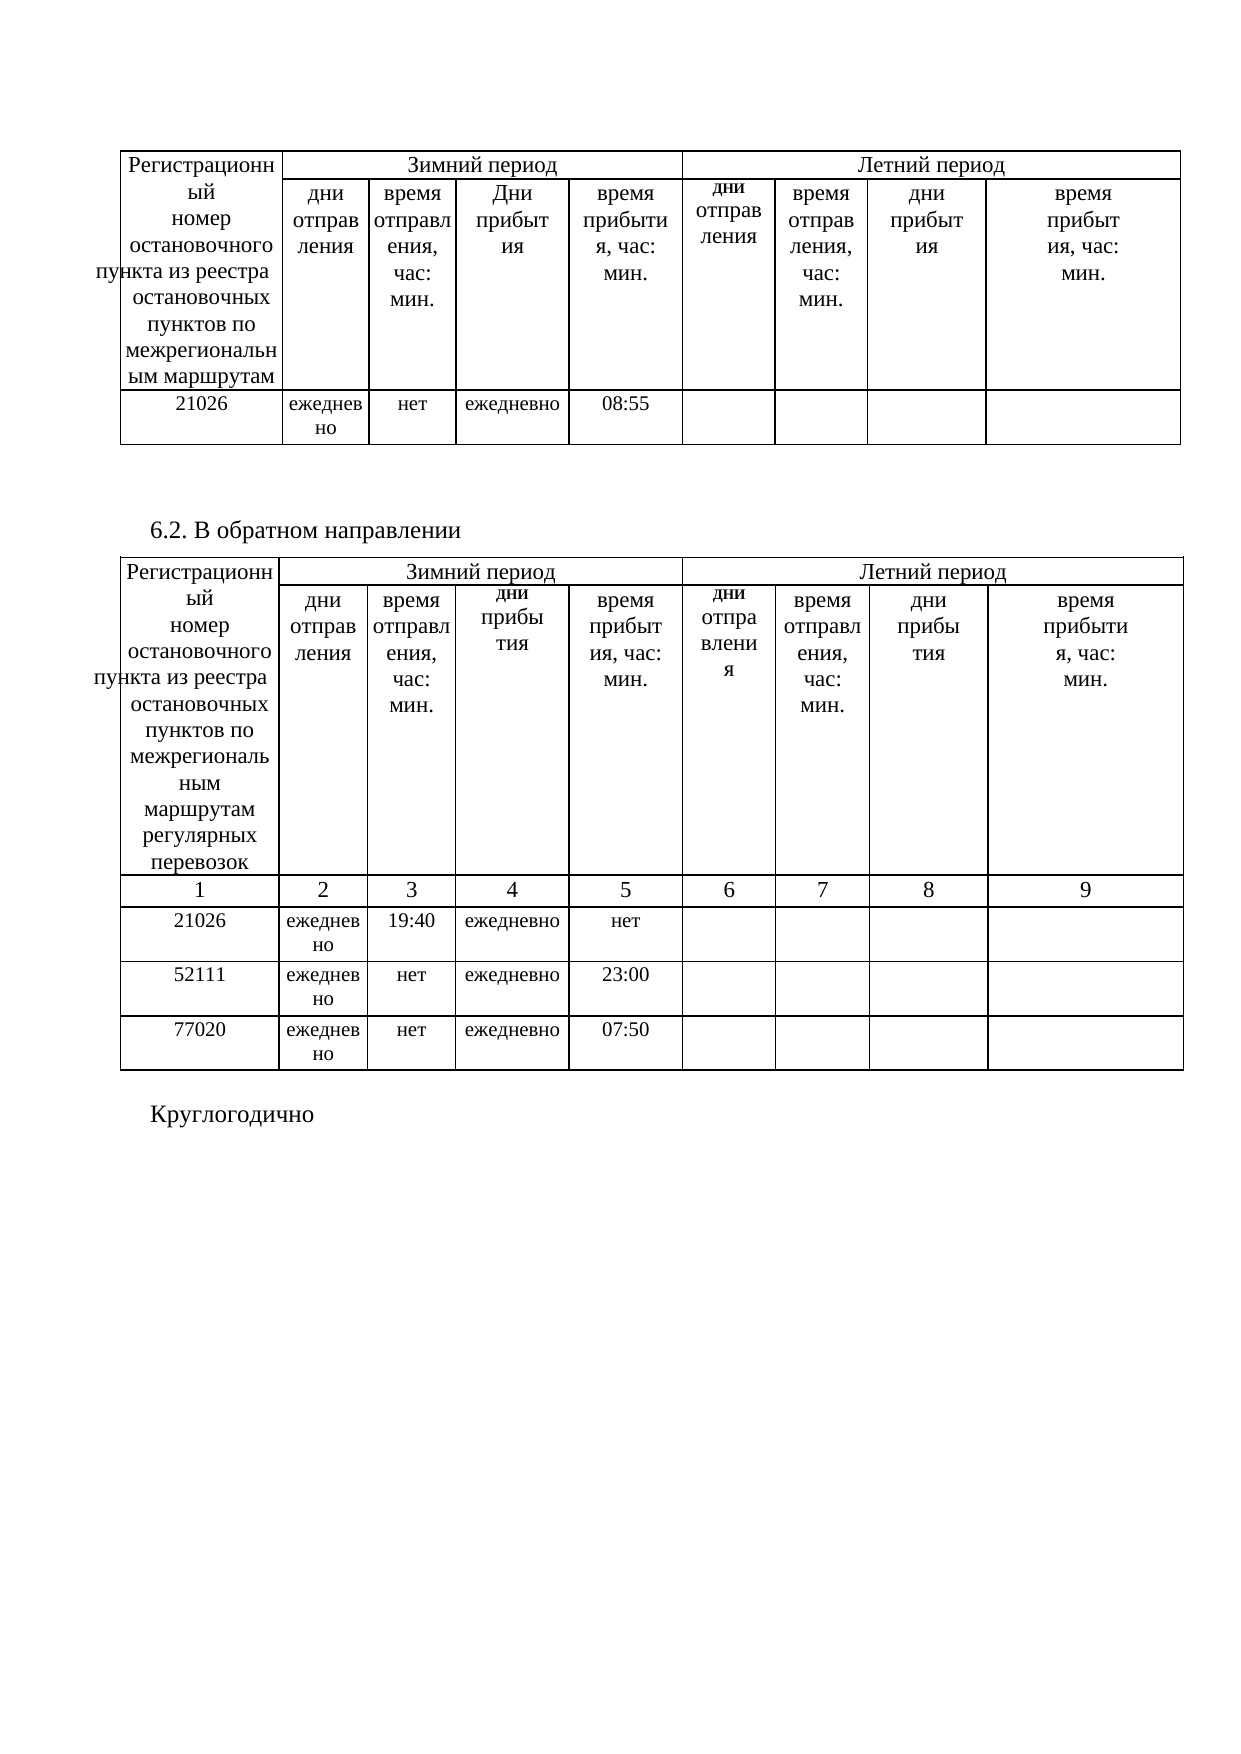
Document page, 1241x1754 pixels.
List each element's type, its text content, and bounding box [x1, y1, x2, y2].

table_cell нет [570, 908, 682, 961]
table_cell 21026 [121, 391, 282, 444]
table_cell 2 [280, 876, 367, 906]
table_cell дни отправ ления [280, 586, 367, 874]
table_cell [868, 391, 985, 444]
table_cell 3 [368, 876, 455, 906]
table_cell ДНИ отправ ления [683, 180, 774, 389]
table_cell [989, 908, 1183, 961]
table_cell 19:40 [368, 908, 455, 961]
table_cell нет [368, 1017, 455, 1069]
table_cell [683, 908, 775, 961]
table_cell [776, 908, 869, 961]
table_cell [776, 1017, 869, 1069]
table_header Регистрационный номер остановочного пункта из реестра остановочных пунктов по межрегиональным маршрутам регулярных перевозок [121, 558, 278, 874]
table_cell 1 [121, 876, 278, 906]
table_cell [683, 1017, 775, 1069]
table_cell время прибыт ия, час: мин. [570, 586, 682, 874]
table_cell нет [368, 962, 455, 1015]
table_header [121, 152, 282, 389]
table_cell 21026 [121, 908, 278, 961]
table_cell 5 [570, 876, 682, 906]
table_cell ДНИ отпра влени я [683, 586, 775, 874]
table_cell ежедневно [456, 962, 568, 1015]
table_cell 8 [870, 876, 987, 906]
table_header Зимний период [283, 152, 682, 178]
text Круглогодично [150, 1099, 1090, 1128]
table_header Зимний период [280, 558, 682, 584]
table_cell ежедневно [280, 908, 367, 961]
table_cell время отправ ления, час: мин. [776, 180, 867, 389]
table_cell ежедневно [280, 962, 367, 1015]
table_cell [989, 1017, 1183, 1069]
table_cell [989, 962, 1183, 1015]
table_cell время отправл ения, час: мин. [368, 586, 455, 874]
table_cell время прибыти я, час: мин. [989, 586, 1183, 874]
table_cell дни прибы тия [870, 586, 987, 874]
table_cell 6 [683, 876, 775, 906]
table_cell время отправл ения, час: мин. [776, 586, 869, 874]
table_cell дни прибыт ия [868, 180, 985, 389]
table_cell [870, 1017, 987, 1069]
table_cell ежедневно [456, 908, 568, 961]
table_cell время отправл ения, час: мин. [370, 180, 455, 389]
table_cell [870, 908, 987, 961]
table_cell [870, 962, 987, 1015]
table_cell 9 [989, 876, 1183, 906]
table_cell Дни прибыт ия [457, 180, 568, 389]
table_cell 4 [456, 876, 568, 906]
table_cell дни отправ ления [283, 180, 368, 389]
table_cell время прибыти я, час: мин. [570, 180, 682, 389]
table_cell [776, 962, 869, 1015]
table_cell ДНИ прибы тия [456, 586, 568, 874]
table_cell [987, 391, 1180, 444]
table_cell 52111 [121, 962, 278, 1015]
table_cell 77020 [121, 1017, 278, 1069]
table_cell ежедневно [280, 1017, 367, 1069]
table_cell 08:55 [570, 391, 682, 444]
table_cell нет [370, 391, 455, 444]
table_header Летний период [683, 152, 1180, 178]
table_cell [683, 391, 774, 444]
table_header Летний период [683, 558, 1183, 584]
table_cell ежедневно [457, 391, 568, 444]
text 6.2. В обратном направлении [150, 515, 1090, 544]
table_cell время прибыт ия, час: мин. [987, 180, 1180, 389]
table_cell 7 [776, 876, 869, 906]
table_cell [776, 391, 867, 444]
table_cell 23:00 [570, 962, 682, 1015]
table_cell ежедневно [456, 1017, 568, 1069]
table_cell 07:50 [570, 1017, 682, 1069]
table_cell [683, 962, 775, 1015]
table_cell ежедневно [283, 391, 368, 444]
